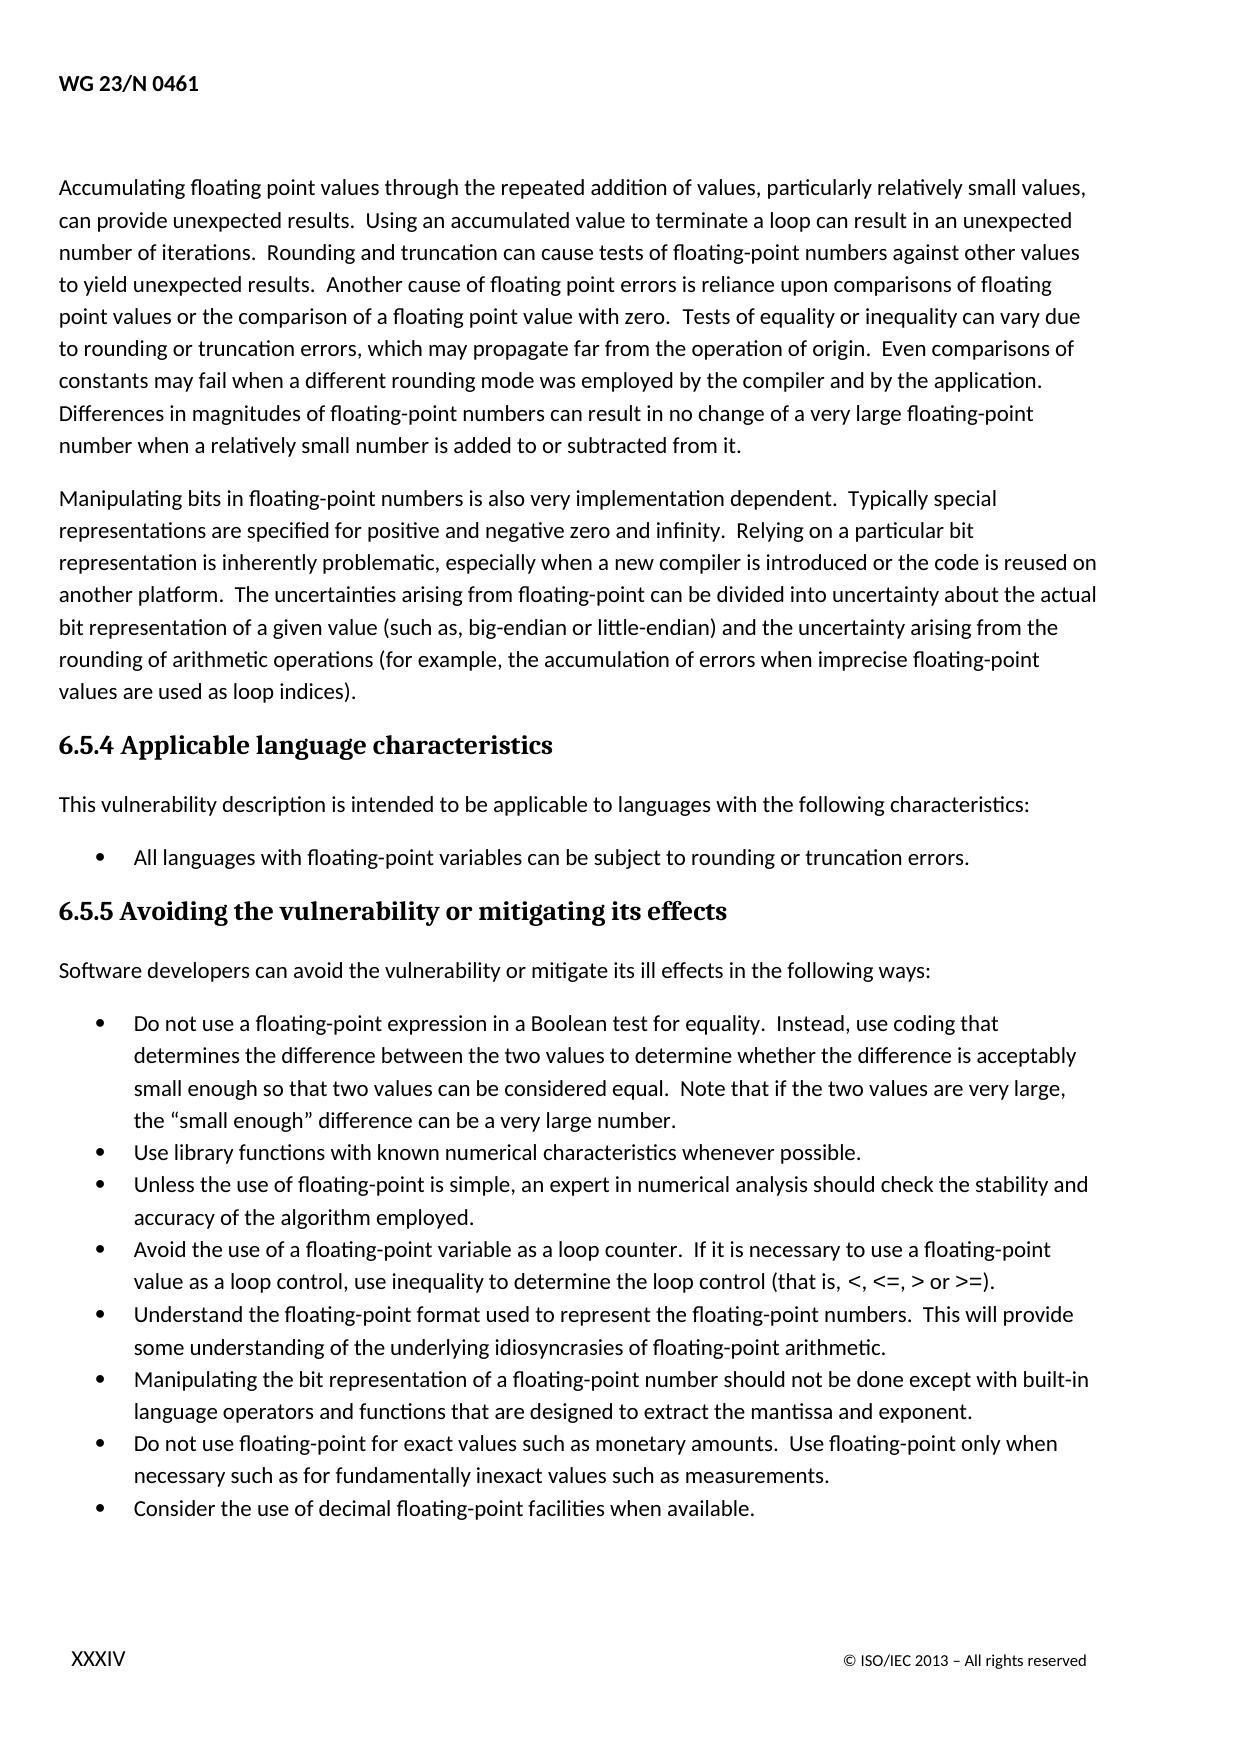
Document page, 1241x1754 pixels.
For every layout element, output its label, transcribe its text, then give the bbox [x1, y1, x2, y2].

text Accumulating floating point values through the repeated addition of values, particularly relatively small values, can provide unexpected results. Using an accumulated value to terminate a loop can result in an unexpected number of iterations. Rounding and truncation can cause tests of floating-point numbers against other values to yield unexpected results. Another cause of floating point errors is reliance upon comparisons of floating point values or the comparison of a floating point value with zero. Tests of equality or inequality can vary due to rounding or truncation errors, which may propagate far from the operation of origin. Even comparisons of constants may fail when a different rounding mode was employed by the compiler and by the application. Differences in magnitudes of floating-point numbers can result in no change of a very large floating-point number when a relatively small number is added to or subtracted from it. [58, 173, 1099, 459]
list Do not use a floating-point expression in a Boolean test for equality. Instead, use coding that determines the difference between the two values to determine whether the difference is acceptably small enough so that two values can be considered equal. Note that if the two values are very large, the “small enough” difference can be a very large number. [96, 1009, 1099, 1134]
list Use library functions with known numerical characteristics whenever possible. [96, 1138, 1099, 1166]
list Do not use floating-point for exact values such as monetary amounts. Use floating-point only when necessary such as for fundamentally inexact values such as measurements. [96, 1429, 1099, 1489]
subtitle 6.5.5 Avoiding the vulnerability or mitigating its effects [58, 896, 1099, 927]
text This vulnerability description is intended to be applicable to languages with the following characteristics: [58, 790, 1099, 818]
list Manipulating the bit representation of a floating-point number should not be done except with built-in language operators and functions that are designed to extract the mantissa and exponent. [96, 1365, 1099, 1425]
list All languages with floating-point variables can be subject to rounding or truncation errors. [96, 843, 1099, 871]
list Unless the use of floating-point is simple, an expert in numerical analysis should check the stability and accuracy of the algorithm employed. [96, 1170, 1099, 1231]
text Manipulating bits in floating-point numbers is also very implementation dependent. Typically special representations are specified for positive and negative zero and infinity. Relying on a particular bit representation is inherently problematic, especially when a new compiler is introduced or the code is reused on another platform. The uncertainties arising from floating-point can be divided into uncertainty about the actual bit representation of a given value (such as, big-endian or little-endian) and the uncertainty arising from the rounding of arithmetic operations (for example, the accumulation of errors when imprecise floating-point values are used as loop indices). [58, 484, 1099, 705]
subtitle 6.5.4 Applicable language characteristics [58, 730, 1099, 761]
list Consider the use of decimal floating-point facilities when available. [96, 1494, 1099, 1522]
text Software developers can avoid the vulnerability or mitigate its ill effects in the following ways: [58, 956, 1099, 984]
list Avoid the use of a floating-point variable as a loop counter. If it is necessary to use a floating-point value as a loop control, use inequality to determine the loop control (that is, <, <=, > or >=). [96, 1235, 1099, 1296]
list Understand the floating-point format used to represent the floating-point numbers. This will provide some understanding of the underlying idiosyncrasies of floating-point arithmetic. [96, 1301, 1099, 1361]
